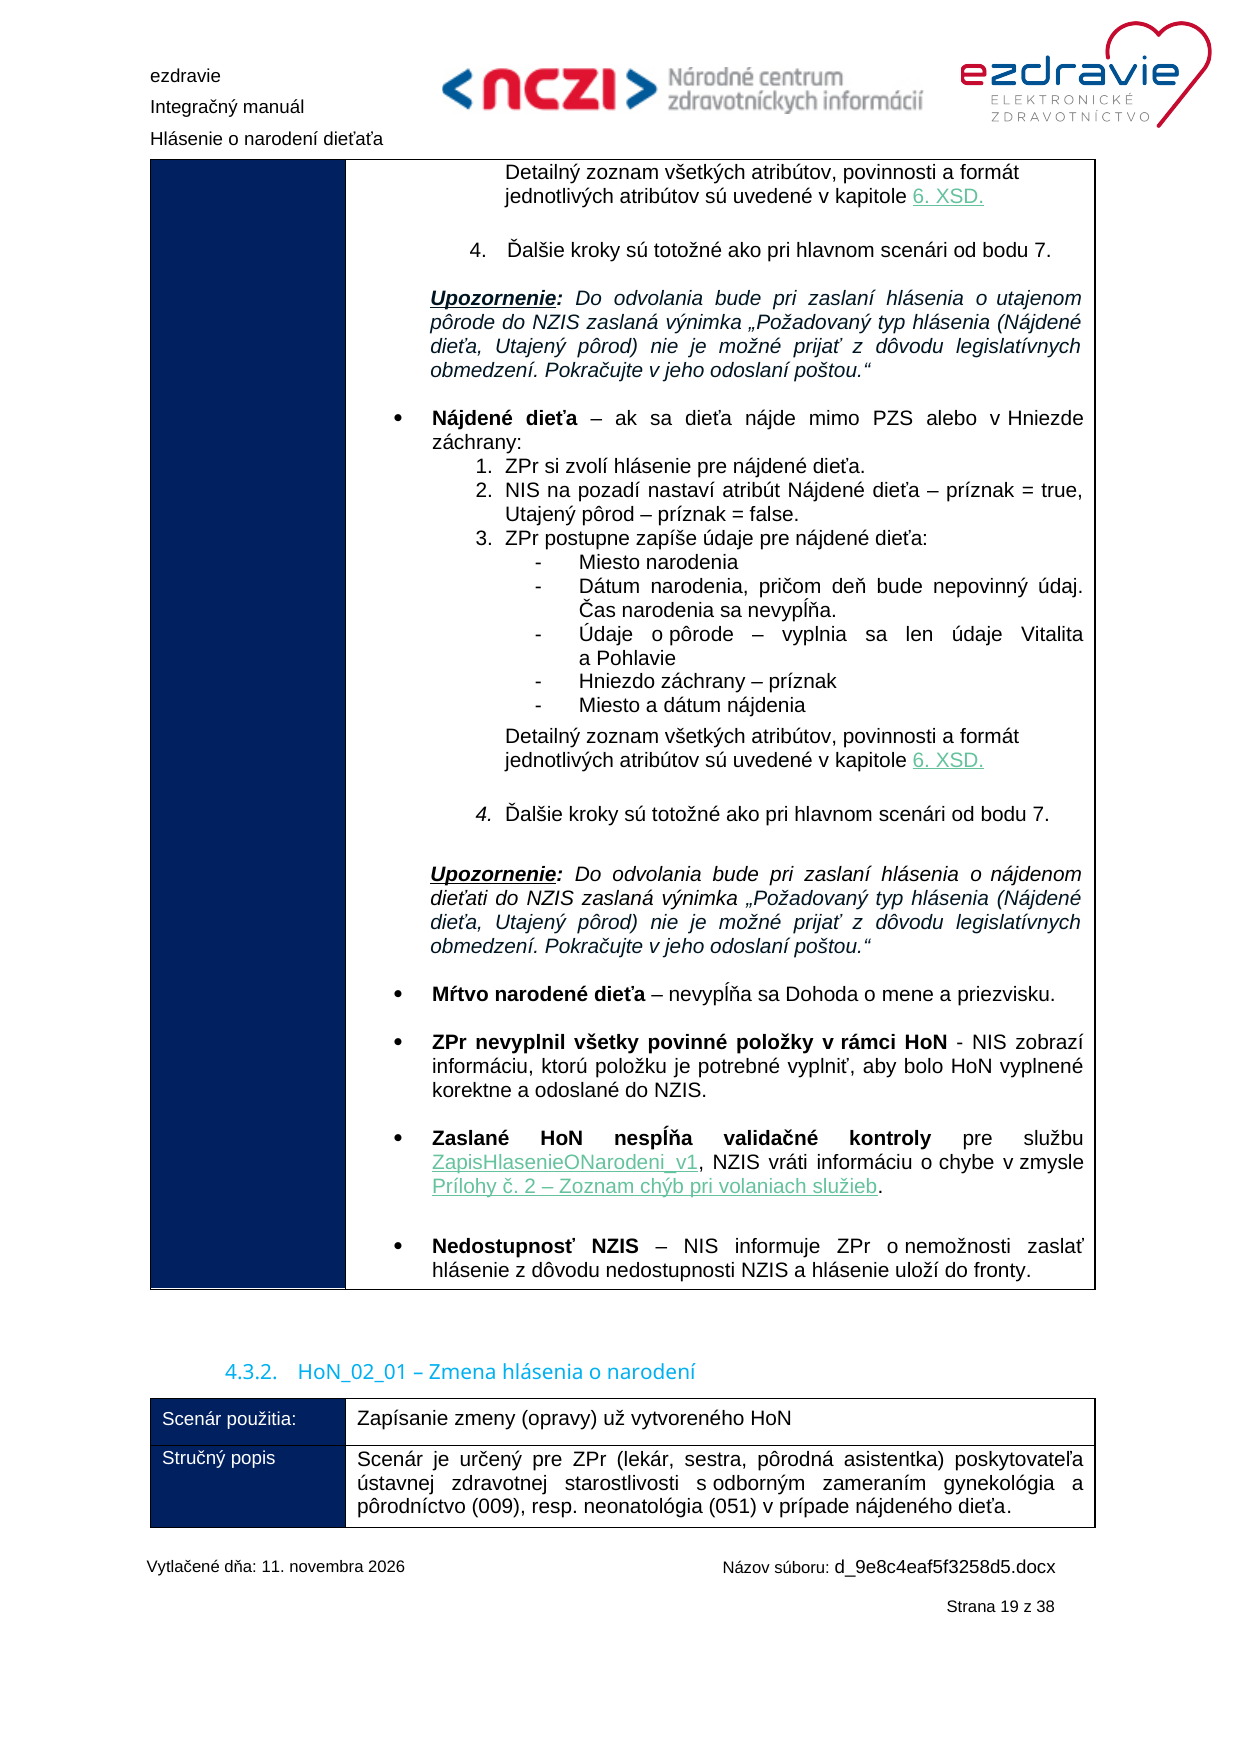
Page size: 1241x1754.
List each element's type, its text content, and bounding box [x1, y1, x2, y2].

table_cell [346, 160, 1094, 1288]
table_cell Stručný popis [151, 1446, 345, 1527]
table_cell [346, 1446, 1094, 1527]
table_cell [151, 160, 345, 1288]
subtitle HoN_02_01 – Zmena hlásenia o narodení [225, 1357, 1090, 1386]
picture [961, 21, 1212, 128]
table_header Scenár použitia: [151, 1399, 345, 1445]
picture [442, 67, 924, 114]
table_header Zapísanie zmeny (opravy) už vytvoreného HoN [346, 1399, 1094, 1445]
